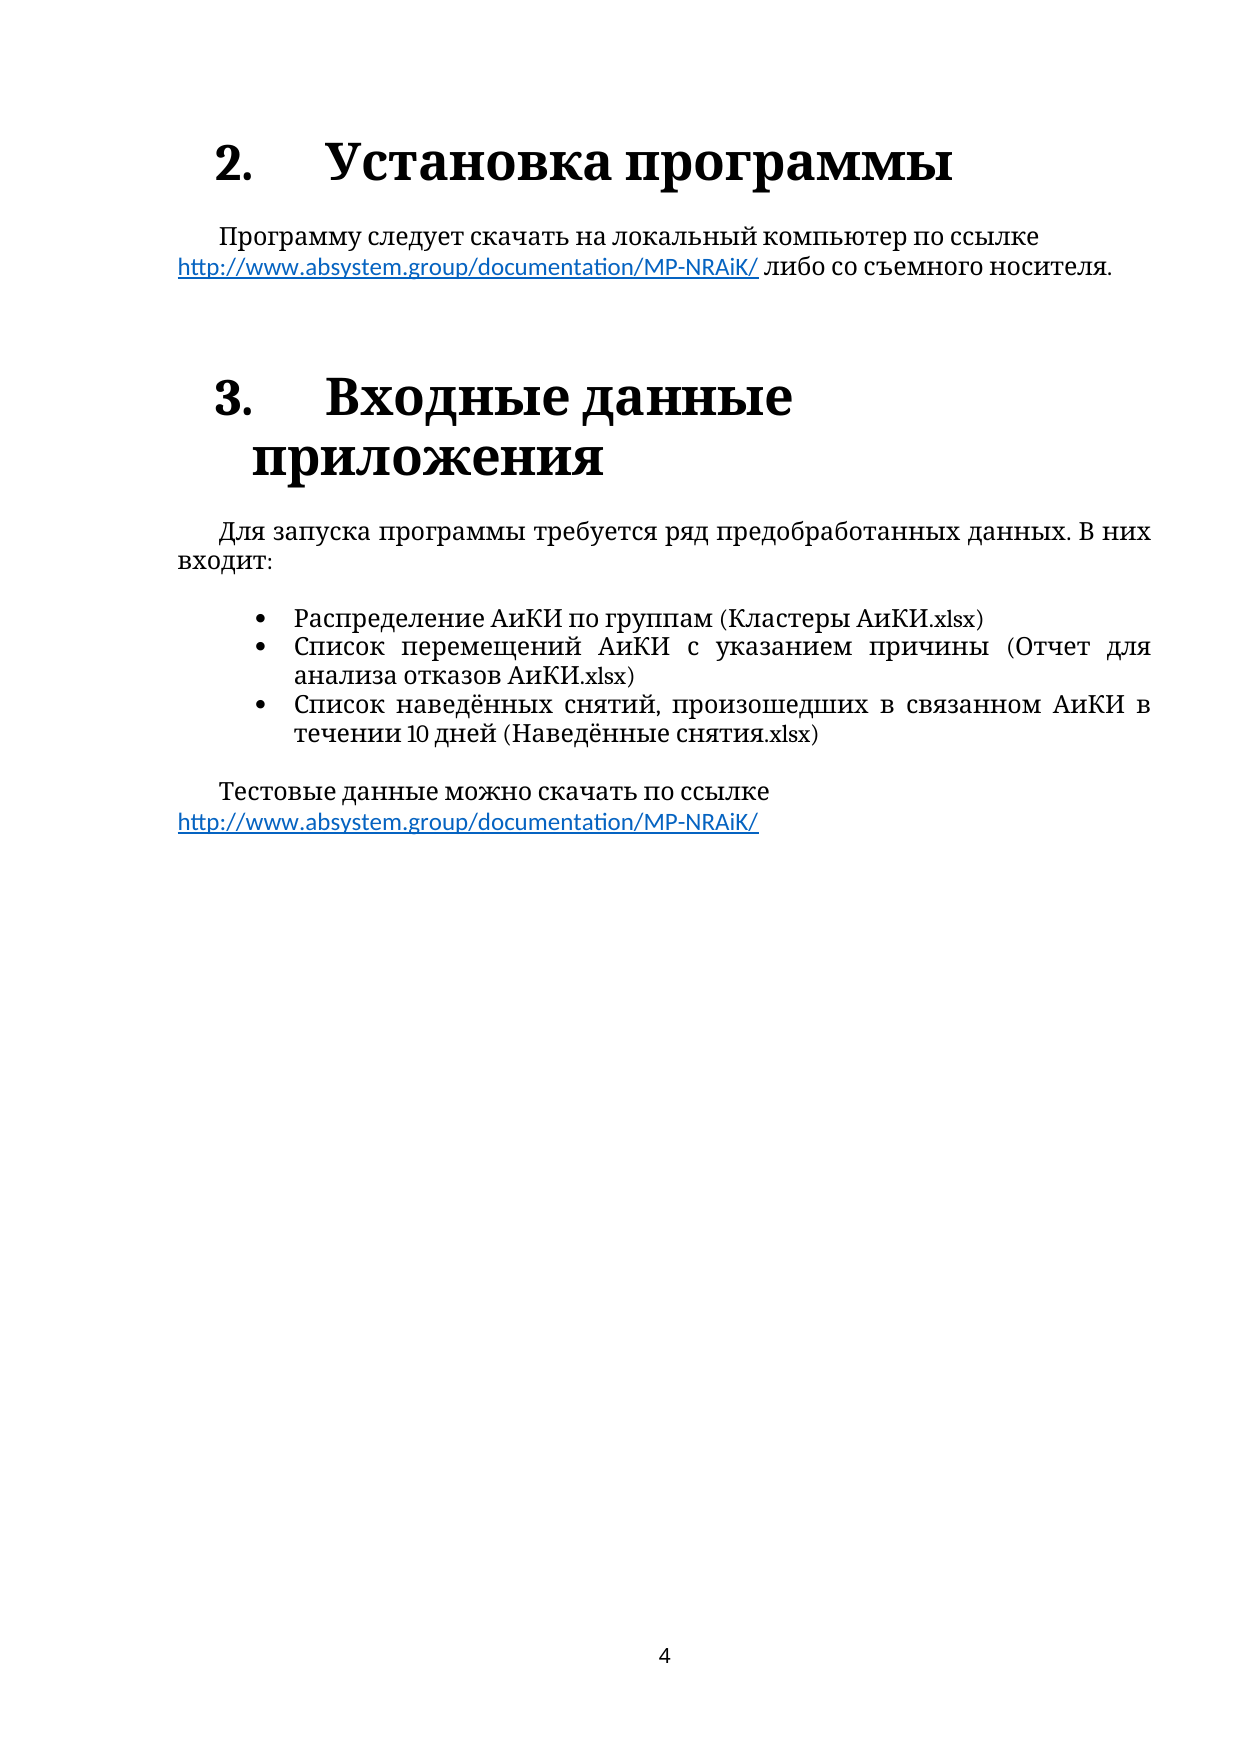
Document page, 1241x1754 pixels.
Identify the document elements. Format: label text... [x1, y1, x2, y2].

list Список перемещений АиКИ с указанием причины (Отчет для анализа отказов АиКИ.xlsx) [256, 633, 1152, 691]
text Для запуска программы требуется ряд предобработанных данных. В них входит: [177, 518, 1152, 575]
subtitle Установка программы [215, 133, 1152, 193]
text Программу следует скачать на локальный компьютер по ссылке http://www.absystem.group/documentation/MP-NRAiK/ либо со съемного носителя. [177, 222, 1152, 282]
subtitle Входные данные приложения [215, 369, 1152, 489]
text Тестовые данные можно скачать по ссылке http://www.absystem.group/documentation/MP-NRAiK/ [177, 777, 1152, 837]
list Распределение АиКИ по группам (Кластеры АиКИ.xlsx) [256, 604, 1152, 633]
list Список наведённых снятий, произошедших в связанном АиКИ в течении 10 дней (Наведённые снятия.xlsx) [256, 691, 1152, 748]
